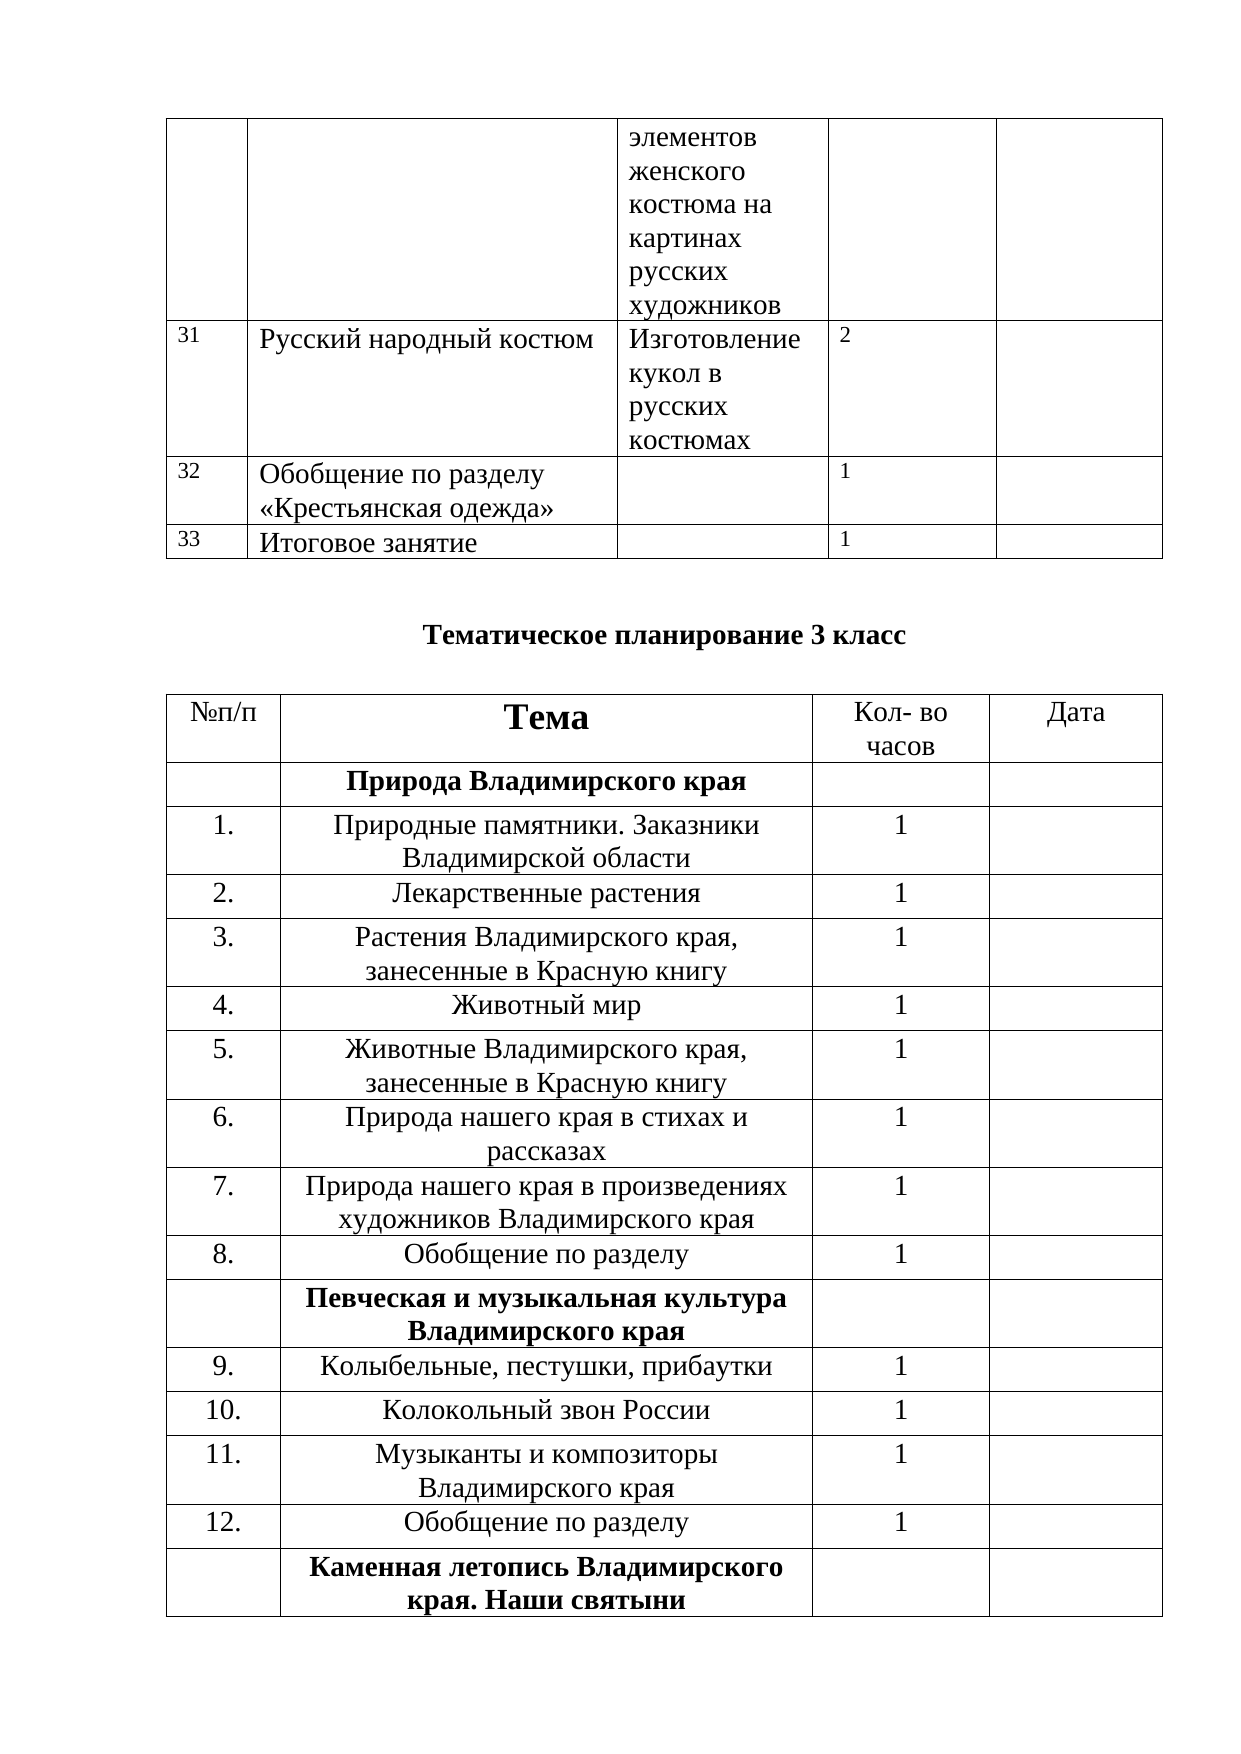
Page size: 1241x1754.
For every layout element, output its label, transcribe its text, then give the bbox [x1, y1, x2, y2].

table_cell Животные Владимирского края, занесенные в Красную книгу [281, 1031, 812, 1098]
table_cell Обобщение по разделу [281, 1505, 812, 1548]
table_cell Колыбельные, пестушки, прибаутки [281, 1348, 812, 1391]
table_cell [990, 919, 1162, 986]
table_cell 9. [167, 1348, 280, 1391]
table_cell 1 [813, 919, 989, 986]
table_cell [990, 1236, 1162, 1279]
table_cell 3. [167, 919, 280, 986]
table_cell 33 [167, 525, 247, 558]
table_cell 1 [813, 1031, 989, 1098]
table_cell Русский народный костюм [248, 321, 617, 456]
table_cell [618, 119, 828, 320]
table_cell Природные памятники. Заказники Владимирской области [281, 807, 812, 874]
table_cell 1 [813, 1236, 989, 1279]
table_cell 1 [813, 1505, 989, 1548]
table_cell [167, 763, 280, 806]
table_cell [990, 1549, 1162, 1616]
table_cell Лекарственные растения [281, 875, 812, 918]
table_cell Обобщение по разделу «Крестьянская одежда» [248, 457, 617, 524]
table_cell [618, 457, 828, 524]
table_cell 31 [167, 321, 247, 456]
table_cell [813, 1280, 989, 1347]
table_cell [990, 875, 1162, 918]
table_cell [990, 1392, 1162, 1435]
table_cell Колокольный звон России [281, 1392, 812, 1435]
table_header Дата [990, 695, 1162, 762]
table_cell 7. [167, 1168, 280, 1235]
table_cell 1 [813, 987, 989, 1030]
table_cell [997, 525, 1162, 558]
table_cell [990, 1436, 1162, 1503]
table_cell [997, 321, 1162, 456]
table_cell 1 [813, 1436, 989, 1503]
table_cell Изготовление кукол в русских костюмах [618, 321, 828, 456]
table_cell 1. [167, 807, 280, 874]
table_cell Растения Владимирского края, занесенные в Красную книгу [281, 919, 812, 986]
table_cell 12. [167, 1505, 280, 1548]
table_cell [990, 1031, 1162, 1098]
table_header №п/п [167, 695, 280, 762]
table_header Кол- во часов [813, 695, 989, 762]
table_cell 6. [167, 1100, 280, 1167]
table_cell [167, 1549, 280, 1616]
table_cell [990, 1348, 1162, 1391]
table_cell Животный мир [281, 987, 812, 1030]
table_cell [248, 119, 617, 320]
table_cell 11. [167, 1436, 280, 1503]
table_cell Природа нашего края в стихах и рассказах [281, 1100, 812, 1167]
table_cell [167, 1280, 280, 1347]
table_cell Певческая и музыкальная культура Владимирского края [281, 1280, 812, 1347]
table_cell [990, 1280, 1162, 1347]
table_header Тема [281, 695, 812, 762]
table_cell 1 [813, 1168, 989, 1235]
table_cell 2 [829, 321, 996, 456]
table_cell Обобщение по разделу [281, 1236, 812, 1279]
table_cell 1 [829, 525, 996, 558]
table_cell [997, 119, 1162, 320]
table_cell 4. [167, 987, 280, 1030]
table_cell Каменная летопись Владимирского края. Наши святыни [281, 1549, 812, 1616]
table_cell 8. [167, 1236, 280, 1279]
table_cell 2. [167, 875, 280, 918]
table_cell [813, 763, 989, 806]
table_cell 1 [813, 875, 989, 918]
table_cell [990, 1505, 1162, 1548]
table_cell 1 [813, 1100, 989, 1167]
table_cell [813, 1549, 989, 1616]
table_cell 10. [167, 1392, 280, 1435]
table_cell Музыканты и композиторы Владимирского края [281, 1436, 812, 1503]
table_cell 5. [167, 1031, 280, 1098]
table_cell 1 [813, 1392, 989, 1435]
table_cell 1 [829, 457, 996, 524]
table_cell [990, 1100, 1162, 1167]
table_cell 30 [167, 119, 247, 320]
table_cell [990, 807, 1162, 874]
table_cell [618, 525, 828, 558]
table_cell 1 [813, 807, 989, 874]
table_cell [997, 457, 1162, 524]
table_cell 32 [167, 457, 247, 524]
table_cell Природа нашего края в произведениях художников Владимирского края [281, 1168, 812, 1235]
text Тематическое планирование 3 класс [177, 617, 1152, 650]
table_cell Природа Владимирского края [281, 763, 812, 806]
table_cell 1 [813, 1348, 989, 1391]
table_cell [990, 987, 1162, 1030]
table_cell [990, 1168, 1162, 1235]
table_cell 1 [829, 119, 996, 320]
table_cell Итоговое занятие [248, 525, 617, 558]
table_cell [990, 763, 1162, 806]
